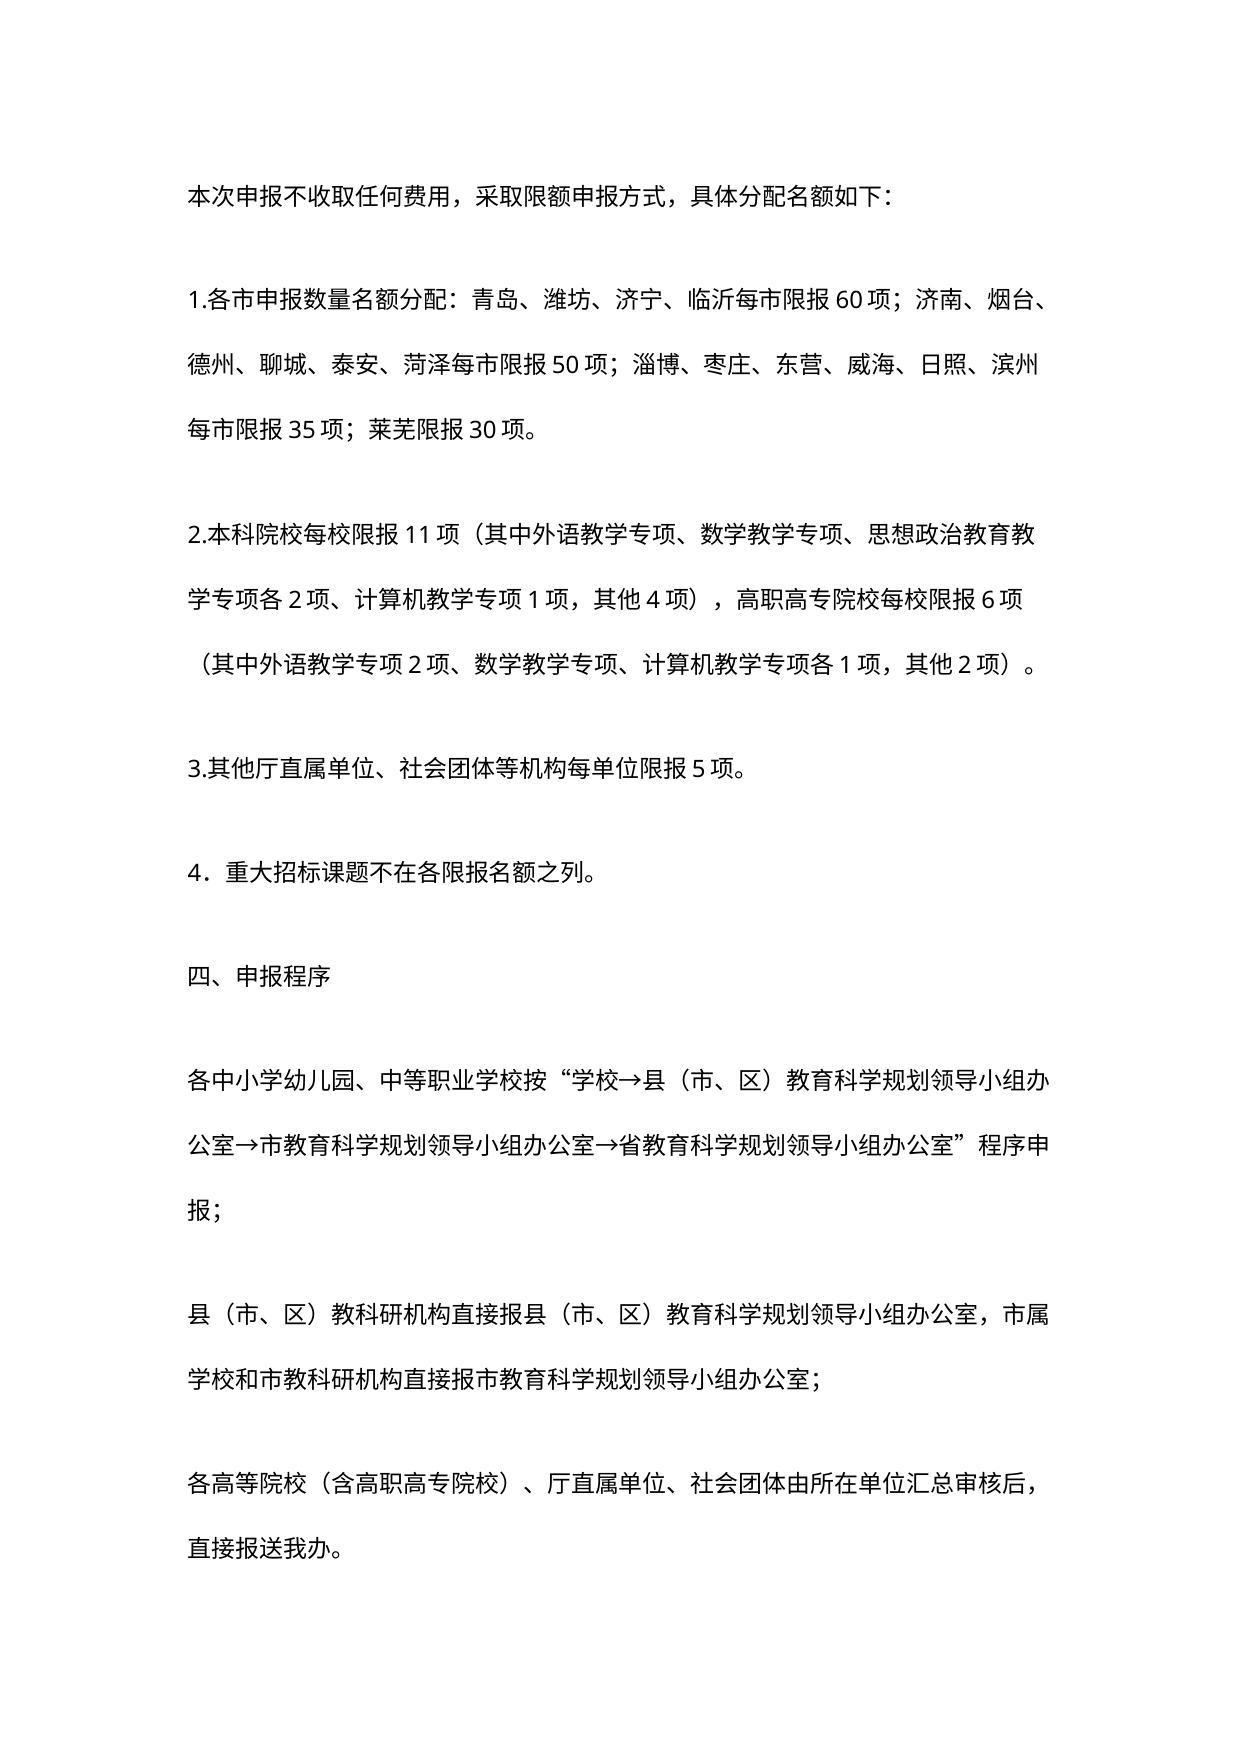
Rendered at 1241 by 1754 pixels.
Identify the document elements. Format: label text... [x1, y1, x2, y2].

text 县（市、区）教科研机构直接报县（市、区）教育科学规划领导小组办公室，市属学校和市教科研机构直接报市教育科学规划领导小组办公室； [187, 1280, 1053, 1410]
text 3.其他厅直属单位、社会团体等机构每单位限报5项。 [187, 734, 1053, 799]
text 2.本科院校每校限报11项（其中外语教学专项、数学教学专项、思想政治教育教学专项各2项、计算机教学专项1项，其他4项），高职高专院校每校限报6项（其中外语教学专项2项、数学教学专项、计算机教学专项各1项，其他2项）。 [187, 500, 1053, 695]
text 各高等院校（含高职高专院校）、厅直属单位、社会团体由所在单位汇总审核后，直接报送我办。 [187, 1449, 1053, 1579]
text 4．重大招标课题不在各限报名额之列。 [187, 838, 1053, 903]
text 各中小学幼儿园、中等职业学校按“学校→县（市、区）教育科学规划领导小组办公室→市教育科学规划领导小组办公室→省教育科学规划领导小组办公室”程序申报； [187, 1046, 1053, 1241]
text 四、申报程序 [187, 942, 1053, 1007]
text 本次申报不收取任何费用，采取限额申报方式，具体分配名额如下： [187, 162, 1053, 227]
text 1.各市申报数量名额分配：青岛、潍坊、济宁、临沂每市限报60项；济南、烟台、德州、聊城、泰安、菏泽每市限报50项；淄博、枣庄、东营、威海、日照、滨州每市限报35项；莱芜限报30项。 [187, 266, 1053, 461]
